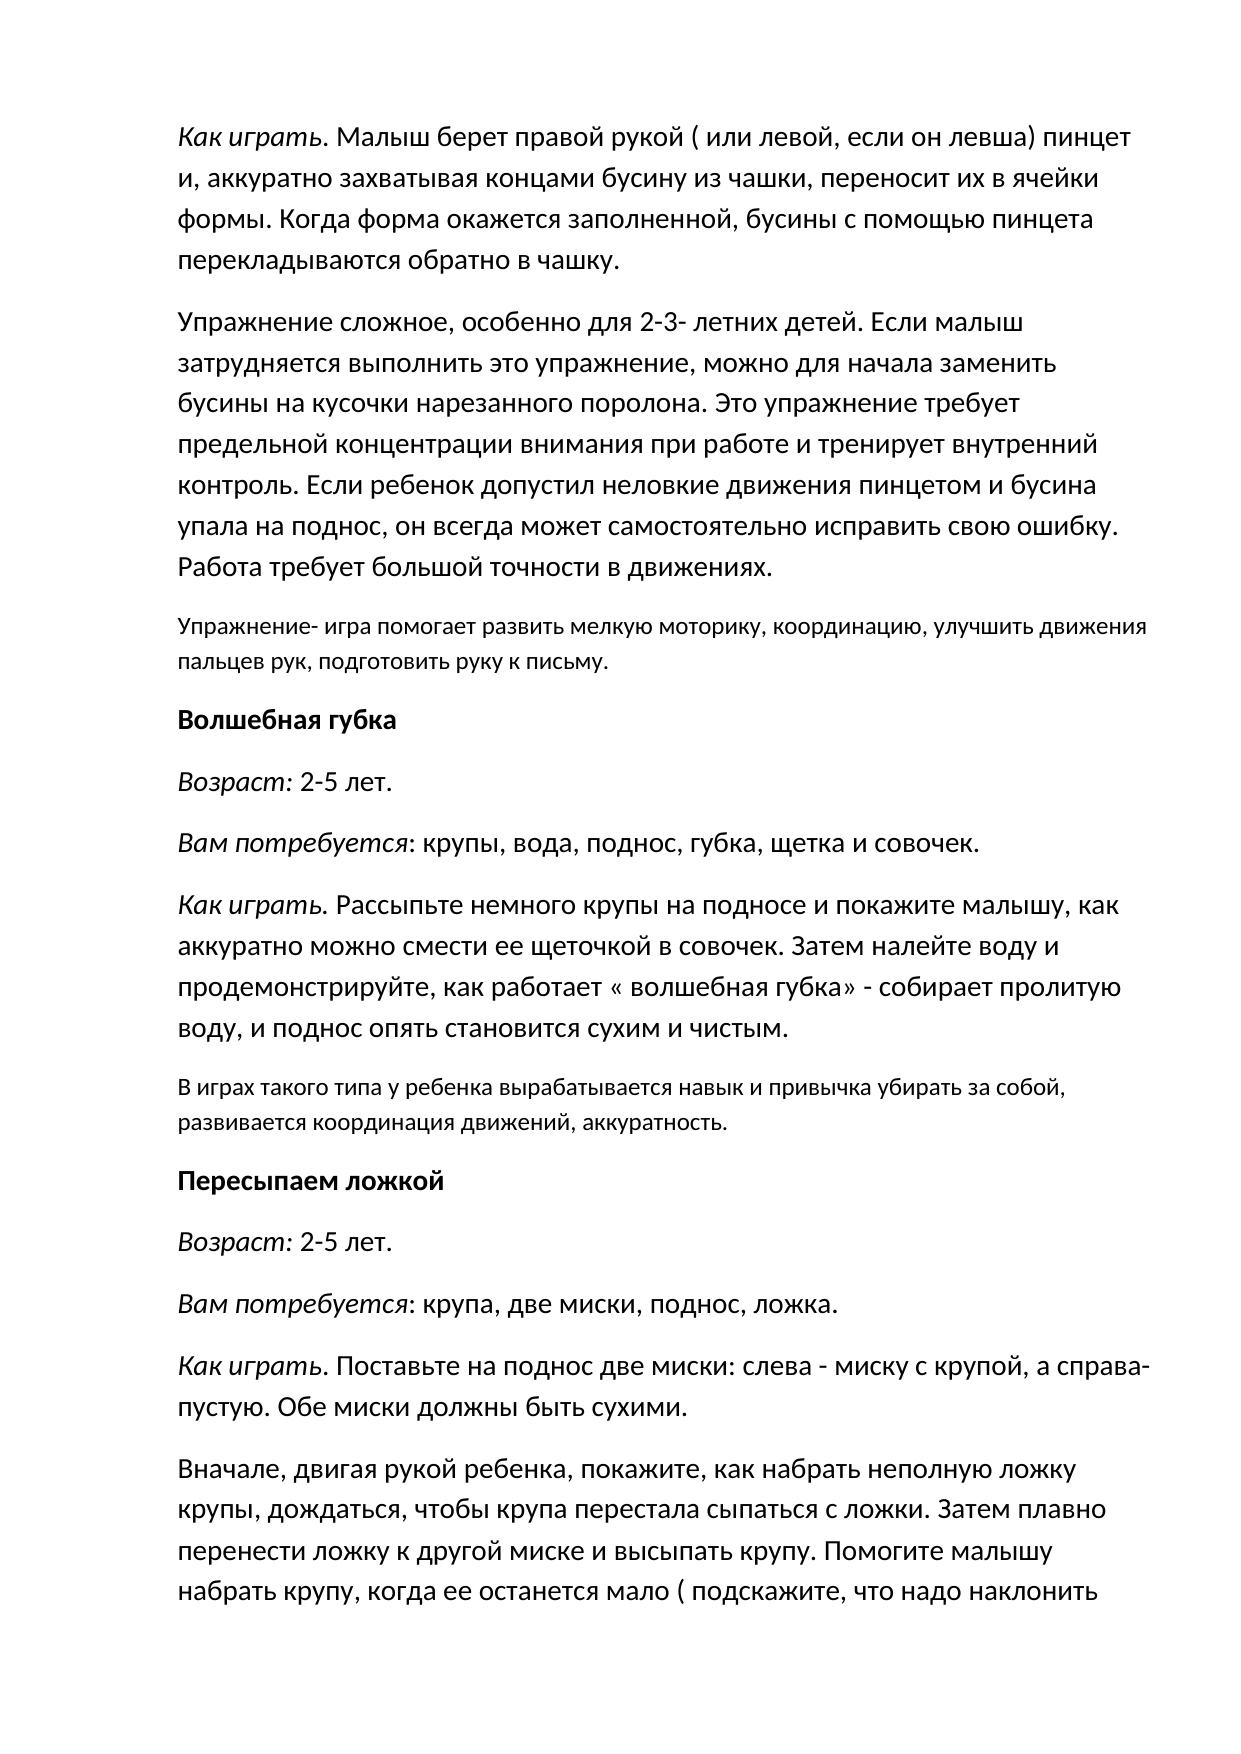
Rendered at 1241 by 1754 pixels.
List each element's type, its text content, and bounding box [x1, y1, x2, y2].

text Упражнение- игра помогает развить мелкую моторику, координацию, улучшить движения пальцев рук, подготовить руку к письму. [177, 610, 1152, 676]
text Вам потребуется: крупы, вода, поднос, губка, щетка и совочек. [177, 824, 1152, 860]
text В играх такого типа у ребенка вырабатывается навык и привычка убирать за собой, развивается координация движений, аккуратность. [177, 1071, 1152, 1136]
text Возраст: 2-5 лет. [177, 763, 1152, 798]
text Как играть. Поставьте на поднос две миски: слева - миску с крупой, а справа- пустую. Обе миски должны быть сухими. [177, 1347, 1152, 1423]
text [177, 1450, 1152, 1608]
text Пересыпаем ложкой [177, 1162, 1152, 1197]
text Волшебная губка [177, 701, 1152, 737]
text Возраст: 2-5 лет. [177, 1223, 1152, 1259]
text Как играть. Малыш берет правой рукой ( или левой, если он левша) пинцет и, аккуратно захватывая концами бусину из чашки, переносит их в ячейки формы. Когда форма окажется заполненной, бусины с помощью пинцета перекладываются обратно в чашку. [177, 118, 1152, 277]
text Упражнение сложное, особенно для 2-3- летних детей. Если малыш затрудняется выполнить это упражнение, можно для начала заменить бусины на кусочки нарезанного поролона. Это упражнение требует предельной концентрации внимания при работе и тренирует внутренний контроль. Если ребенок допустил неловкие движения пинцетом и бусина упала на поднос, он всегда может самостоятельно исправить свою ошибку. Работа требует большой точности в движениях. [177, 303, 1152, 584]
text Вам потребуется: крупа, две миски, поднос, ложка. [177, 1285, 1152, 1321]
text Как играть. Рассыпьте немного крупы на подносе и покажите малышу, как аккуратно можно смести ее щеточкой в совочек. Затем налейте воду и продемонстрируйте, как работает « волшебная губка» - собирает пролитую воду, и поднос опять становится сухим и чистым. [177, 886, 1152, 1045]
